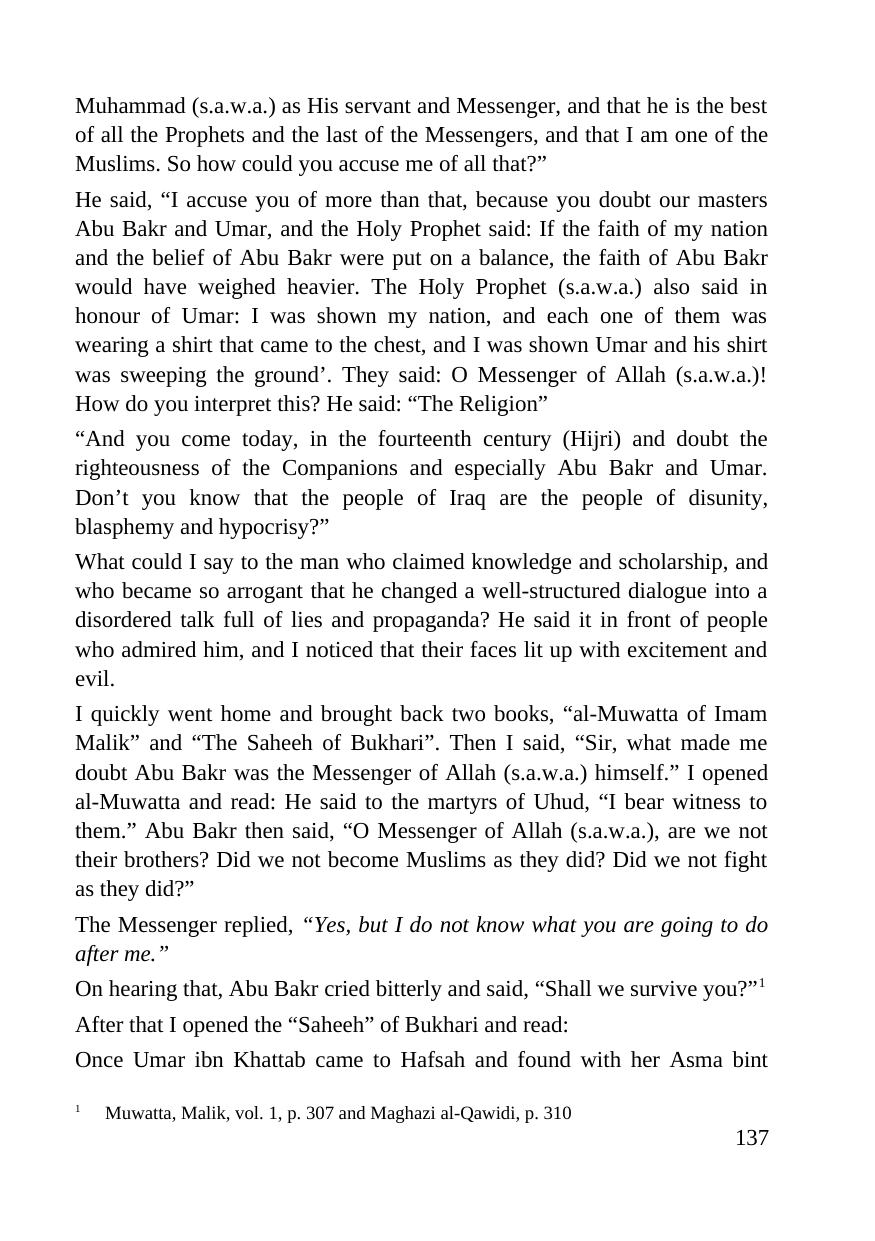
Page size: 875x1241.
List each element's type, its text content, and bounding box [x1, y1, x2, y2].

text “And you come today, in the fourteenth century (Hijri) and doubt the righteousness of the Companions and especially Abu Bakr and Umar. Don’t you know that the people of Iraq are the people of disunity, blasphemy and hypocrisy?” [75, 423, 769, 540]
text I quickly went home and brought back two books, “al-Muwatta of Imam Malik” and “The Saheeh of Bukhari”. Then I said, “Sir, what made me doubt Abu Bakr was the Messenger of Allah (s.a.w.a.) himself.” I opened al-Muwatta and read: He said to the martyrs of Uhud, “I bear witness to them.” Abu Bakr then said, “O Messenger of Allah (s.a.w.a.), are we not their brothers? Did we not become Muslims as they did? Did we not fight as they did?” [75, 698, 769, 902]
text On hearing that, Abu Bakr cried bitterly and said, “Shall we survive you?” [75, 973, 769, 1002]
text What could I say to the man who claimed knowledge and scholarship, and who became so arrogant that he changed a well-structured dialogue into a disordered talk full of lies and propaganda? He said it in front of people who admired him, and I noticed that their faces lit up with excitement and evil. [75, 546, 769, 692]
text The Messenger replied, “Yes, but I do not know what you are going to do after me.” [75, 909, 769, 967]
text He said, “I accuse you of more than that, because you doubt our masters Abu Bakr and Umar, and the Holy Prophet said: If the faith of my nation and the belief of Abu Bakr were put on a balance, the faith of Abu Bakr would have weighed heavier. The Holy Prophet (s.a.w.a.) also said in honour of Umar: I was shown my nation, and each one of them was wearing a shirt that came to the chest, and I was shown Umar and his shirt was sweeping the ground’. They said: O Messenger of Allah (s.a.w.a.)! How do you interpret this? He said: “The Religion” [75, 184, 769, 417]
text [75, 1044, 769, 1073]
text After that I opened the “Saheeh” of Bukhari and read: [75, 1009, 769, 1038]
